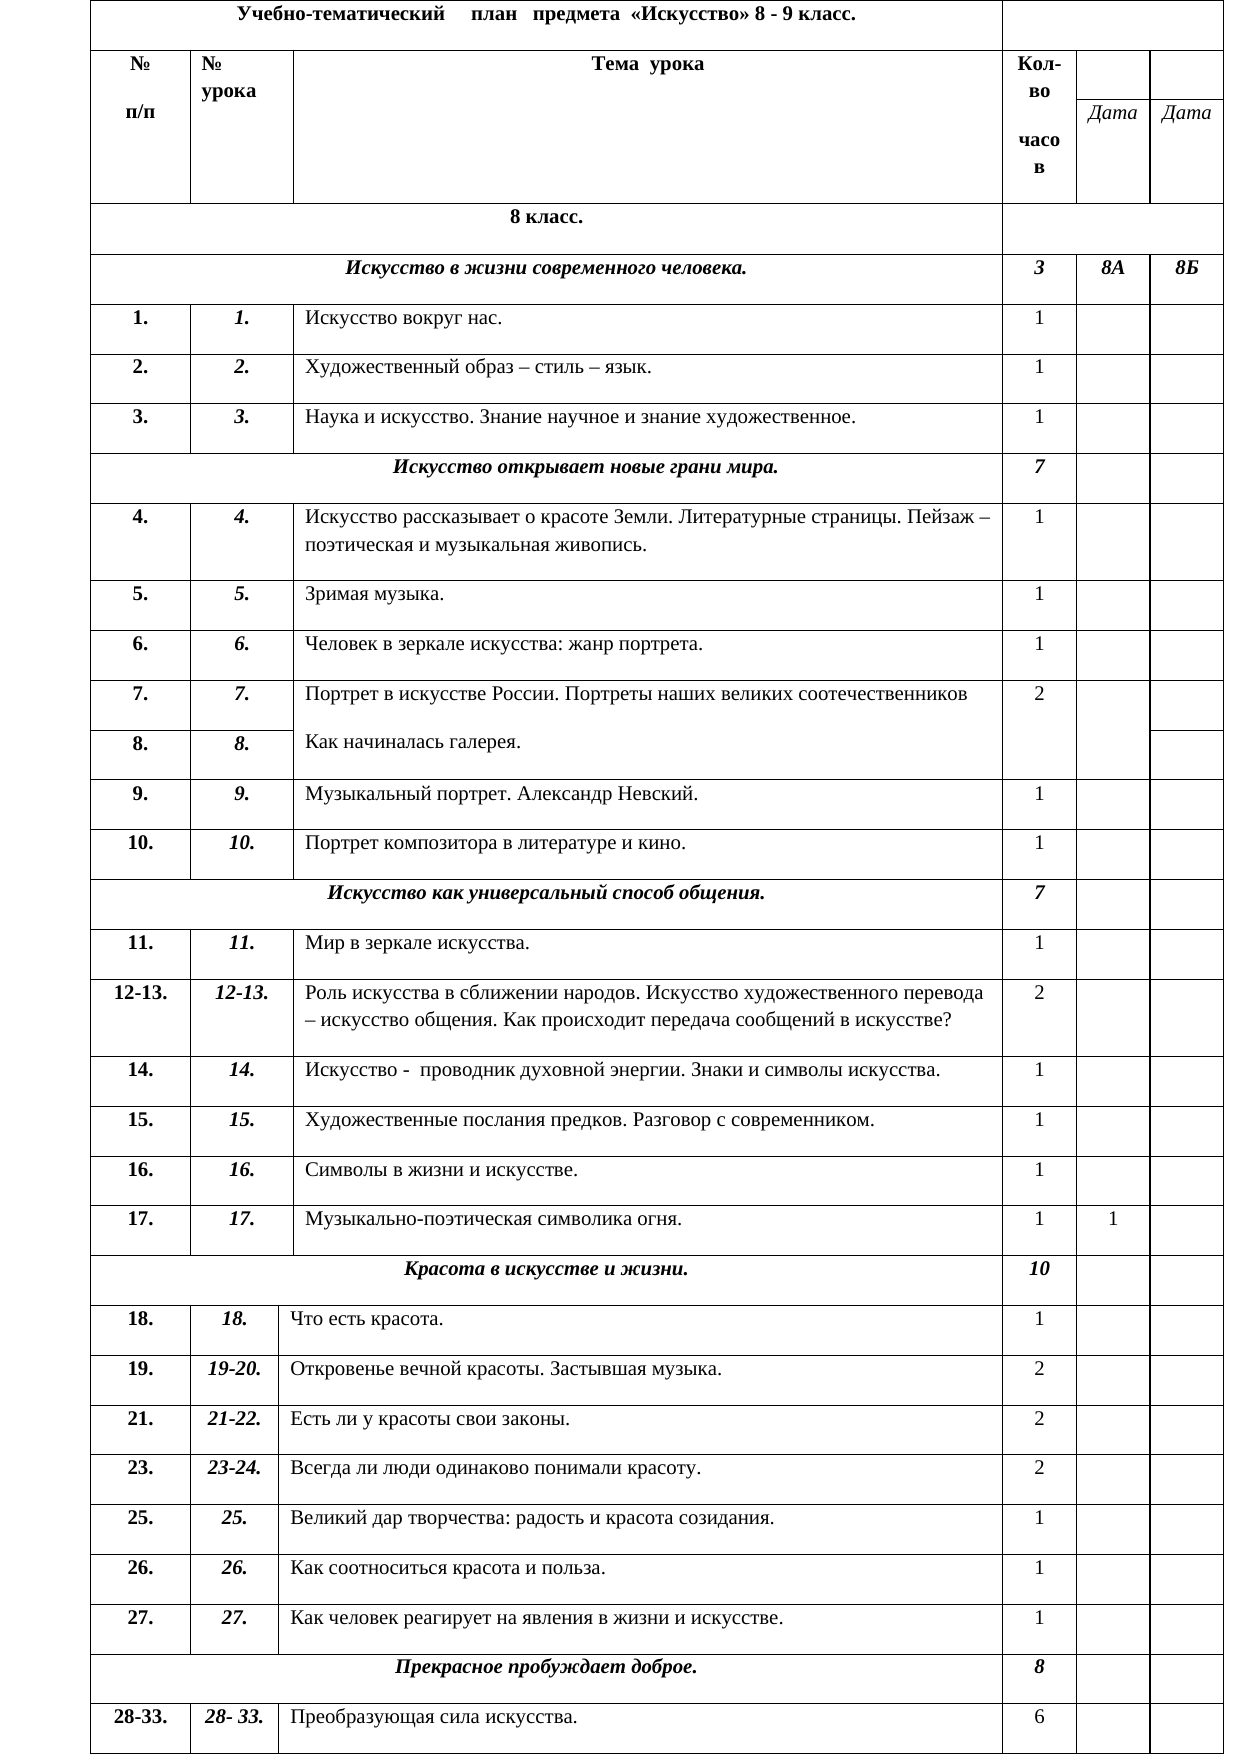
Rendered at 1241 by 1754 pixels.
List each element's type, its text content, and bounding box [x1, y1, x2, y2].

table_cell 23. [91, 1455, 190, 1504]
table_cell 5. [191, 581, 293, 630]
table_cell 11. [191, 930, 293, 978]
table_cell 8 [1003, 1655, 1076, 1703]
table_cell 3 [1003, 255, 1076, 304]
table_cell [1151, 355, 1223, 403]
table_cell 17. [191, 1206, 293, 1255]
table_cell [1077, 504, 1149, 580]
table_cell 6 [1003, 1704, 1076, 1753]
table_cell [1003, 204, 1223, 254]
table_cell [1077, 1256, 1149, 1305]
table_cell 27. [191, 1605, 278, 1653]
table_cell 23-24. [191, 1455, 278, 1504]
table_cell 14. [91, 1057, 190, 1106]
table_cell 15. [191, 1107, 293, 1156]
table_cell 21. [91, 1406, 190, 1454]
table_cell [1151, 1206, 1223, 1255]
table_cell Всегда ли люди одинаково понимали красоту. [279, 1455, 1002, 1504]
table_cell 1 [1003, 1057, 1076, 1106]
table_cell [1077, 1655, 1149, 1703]
table_cell 12-13. [191, 980, 293, 1056]
table_cell [1151, 731, 1223, 779]
table_cell [1077, 1704, 1149, 1753]
table_cell [1077, 681, 1149, 779]
table_cell [1077, 631, 1149, 680]
table_cell Тема урока [294, 51, 1002, 203]
table_cell [1077, 980, 1149, 1056]
table_cell 5. [91, 581, 190, 630]
table_cell [1151, 1406, 1223, 1454]
table_cell № урока [191, 51, 293, 203]
table_cell [1151, 1655, 1223, 1703]
table_cell Красота в искусстве и жизни. [91, 1256, 1002, 1305]
table_cell Дата [1151, 100, 1223, 203]
table_cell 1 [1003, 305, 1076, 353]
table_cell [1151, 1057, 1223, 1106]
table_cell [1151, 980, 1223, 1056]
table_cell 18. [91, 1306, 190, 1355]
table_cell Портрет в искусстве России. Портреты наших великих соотечественников Как начиналась галерея. [294, 681, 1002, 779]
table_cell [1077, 930, 1149, 978]
table_cell [1077, 1605, 1149, 1653]
table_cell [1151, 830, 1223, 879]
table_cell 25. [91, 1505, 190, 1554]
table_cell 6. [91, 631, 190, 680]
table_cell [1151, 1505, 1223, 1554]
table_cell Человек в зеркале искусства: жанр портрета. [294, 631, 1002, 680]
table_cell Кол-во часов [1003, 51, 1076, 203]
table_cell [1077, 1157, 1149, 1205]
table_cell [1077, 1356, 1149, 1404]
table_cell Как соотноситься красота и польза. [279, 1555, 1002, 1604]
table_cell [1077, 581, 1149, 630]
table_cell 1 [1003, 504, 1076, 580]
table_cell 2 [1003, 1406, 1076, 1454]
table_cell Есть ли у красоты свои законы. [279, 1406, 1002, 1454]
table_cell [1077, 1505, 1149, 1554]
table_cell 8 класс. [91, 204, 1002, 254]
table_cell [1077, 1406, 1149, 1454]
table_cell 1 [1003, 1505, 1076, 1554]
table_cell [1151, 780, 1223, 829]
table_cell Великий дар творчества: радость и красота созидания. [279, 1505, 1002, 1554]
table_cell Музыкальный портрет. Александр Невский. [294, 780, 1002, 829]
table_cell 1 [1003, 930, 1076, 978]
table_cell [1077, 1107, 1149, 1156]
table_cell 4. [91, 504, 190, 580]
table_cell [1151, 1256, 1223, 1305]
table_cell [1151, 454, 1223, 503]
table_cell [1151, 1306, 1223, 1355]
table_cell 25. [191, 1505, 278, 1554]
table_cell 1 [1003, 780, 1076, 829]
table_cell [1151, 930, 1223, 978]
table_cell 2 [1003, 1356, 1076, 1404]
table_cell 1 [1003, 404, 1076, 453]
table_cell 7. [191, 681, 293, 729]
table_cell [1151, 1455, 1223, 1504]
table_cell 28-33. [91, 1704, 190, 1753]
table_cell Преобразующая сила искусства. [279, 1704, 1002, 1753]
table_cell Искусство в жизни современного человека. [91, 255, 1002, 304]
table_cell [1077, 1455, 1149, 1504]
table_cell Художественный образ – стиль – язык. [294, 355, 1002, 403]
table_cell 14. [191, 1057, 293, 1106]
table_cell [1151, 1555, 1223, 1604]
table_cell [1151, 1356, 1223, 1404]
table_cell 1 [1003, 1107, 1076, 1156]
table_cell [1151, 1157, 1223, 1205]
table_cell Дата [1077, 100, 1149, 203]
table_cell 10. [91, 830, 190, 879]
table_cell 19-20. [191, 1356, 278, 1404]
table_cell 1 [1003, 1555, 1076, 1604]
table_cell [1151, 404, 1223, 453]
table_header [1003, 1, 1223, 50]
table_cell [1151, 880, 1223, 929]
table_cell [1077, 1306, 1149, 1355]
table_cell Искусство - проводник духовной энергии. Знаки и символы искусства. [294, 1057, 1002, 1106]
table_cell [1151, 681, 1223, 729]
table_cell [1151, 305, 1223, 353]
table_cell [1151, 51, 1223, 99]
table_header Учебно-тематический план предмета «Искусство» 8 - 9 класс. [91, 1, 1002, 50]
table_cell Искусство как универсальный способ общения. [91, 880, 1002, 929]
table_cell Прекрасное пробуждает доброе. [91, 1655, 1002, 1703]
table_cell [1151, 581, 1223, 630]
table_cell Откровенье вечной красоты. Застывшая музыка. [279, 1356, 1002, 1404]
table_cell [1077, 355, 1149, 403]
table_cell [1077, 880, 1149, 929]
table_cell [1077, 830, 1149, 879]
table_cell [1151, 504, 1223, 580]
table_cell Как человек реагирует на явления в жизни и искусстве. [279, 1605, 1002, 1653]
table_cell 17. [91, 1206, 190, 1255]
table_cell 2 [1003, 1455, 1076, 1504]
table_cell 15. [91, 1107, 190, 1156]
table_cell 26. [191, 1555, 278, 1604]
table_cell [1077, 1555, 1149, 1604]
table_cell 1. [191, 305, 293, 353]
table_cell 1 [1003, 1157, 1076, 1205]
table_cell 10 [1003, 1256, 1076, 1305]
table_cell Портрет композитора в литературе и кино. [294, 830, 1002, 879]
table_cell 1. [91, 305, 190, 353]
table_cell Искусство открывает новые грани мира. [91, 454, 1002, 503]
table_cell № п/п [91, 51, 190, 203]
table_cell 1 [1003, 830, 1076, 879]
table_cell 1 [1003, 1605, 1076, 1653]
table_cell 3. [91, 404, 190, 453]
table_cell [1077, 780, 1149, 829]
table_cell 2 [1003, 681, 1076, 779]
table_cell 1 [1003, 581, 1076, 630]
table_cell 2. [191, 355, 293, 403]
table_cell Что есть красота. [279, 1306, 1002, 1355]
table_cell 16. [91, 1157, 190, 1205]
table_cell [1151, 631, 1223, 680]
table_cell 26. [91, 1555, 190, 1604]
table_cell Мир в зеркале искусства. [294, 930, 1002, 978]
table_cell [1151, 1107, 1223, 1156]
table_cell [1151, 1605, 1223, 1653]
table_cell 1 [1003, 1206, 1076, 1255]
table_cell [1077, 1057, 1149, 1106]
table_cell [1077, 51, 1149, 99]
table_cell 10. [191, 830, 293, 879]
table_cell 18. [191, 1306, 278, 1355]
table_cell 8А [1077, 255, 1149, 304]
table_cell 12-13. [91, 980, 190, 1056]
table_cell Музыкально-поэтическая символика огня. [294, 1206, 1002, 1255]
table_cell 1 [1003, 1306, 1076, 1355]
table_cell 21-22. [191, 1406, 278, 1454]
table_cell 2. [91, 355, 190, 403]
table_cell 16. [191, 1157, 293, 1205]
table_cell 4. [191, 504, 293, 580]
table_cell 11. [91, 930, 190, 978]
table_cell [1077, 454, 1149, 503]
table_cell 8Б [1151, 255, 1223, 304]
table_cell 3. [191, 404, 293, 453]
table_cell Наука и искусство. Знание научное и знание художественное. [294, 404, 1002, 453]
table_cell Роль искусства в сближении народов. Искусство художественного перевода – искусство общения. Как происходит передача сообщений в искусстве? [294, 980, 1002, 1056]
table_cell Искусство рассказывает о красоте Земли. Литературные страницы. Пейзаж – поэтическая и музыкальная живопись. [294, 504, 1002, 580]
table_cell 9. [191, 780, 293, 829]
table_cell 7 [1003, 454, 1076, 503]
table_cell [1151, 1704, 1223, 1753]
table_cell 7. [91, 681, 190, 729]
table_cell [1077, 404, 1149, 453]
table_cell 2 [1003, 980, 1076, 1056]
table_cell 1 [1003, 631, 1076, 680]
table_cell 9. [91, 780, 190, 829]
table_cell 8. [191, 731, 293, 779]
table_cell [1077, 305, 1149, 353]
table_cell 7 [1003, 880, 1076, 929]
table_cell Искусство вокруг нас. [294, 305, 1002, 353]
table_cell Символы в жизни и искусстве. [294, 1157, 1002, 1205]
table_cell 19. [91, 1356, 190, 1404]
table_cell 1 [1077, 1206, 1149, 1255]
table_cell 1 [1003, 355, 1076, 403]
table_cell 6. [191, 631, 293, 680]
table_cell Зримая музыка. [294, 581, 1002, 630]
table_cell 8. [91, 731, 190, 779]
table_cell 28- 33. [191, 1704, 278, 1753]
table_cell Художественные послания предков. Разговор с современником. [294, 1107, 1002, 1156]
table_cell 27. [91, 1605, 190, 1653]
